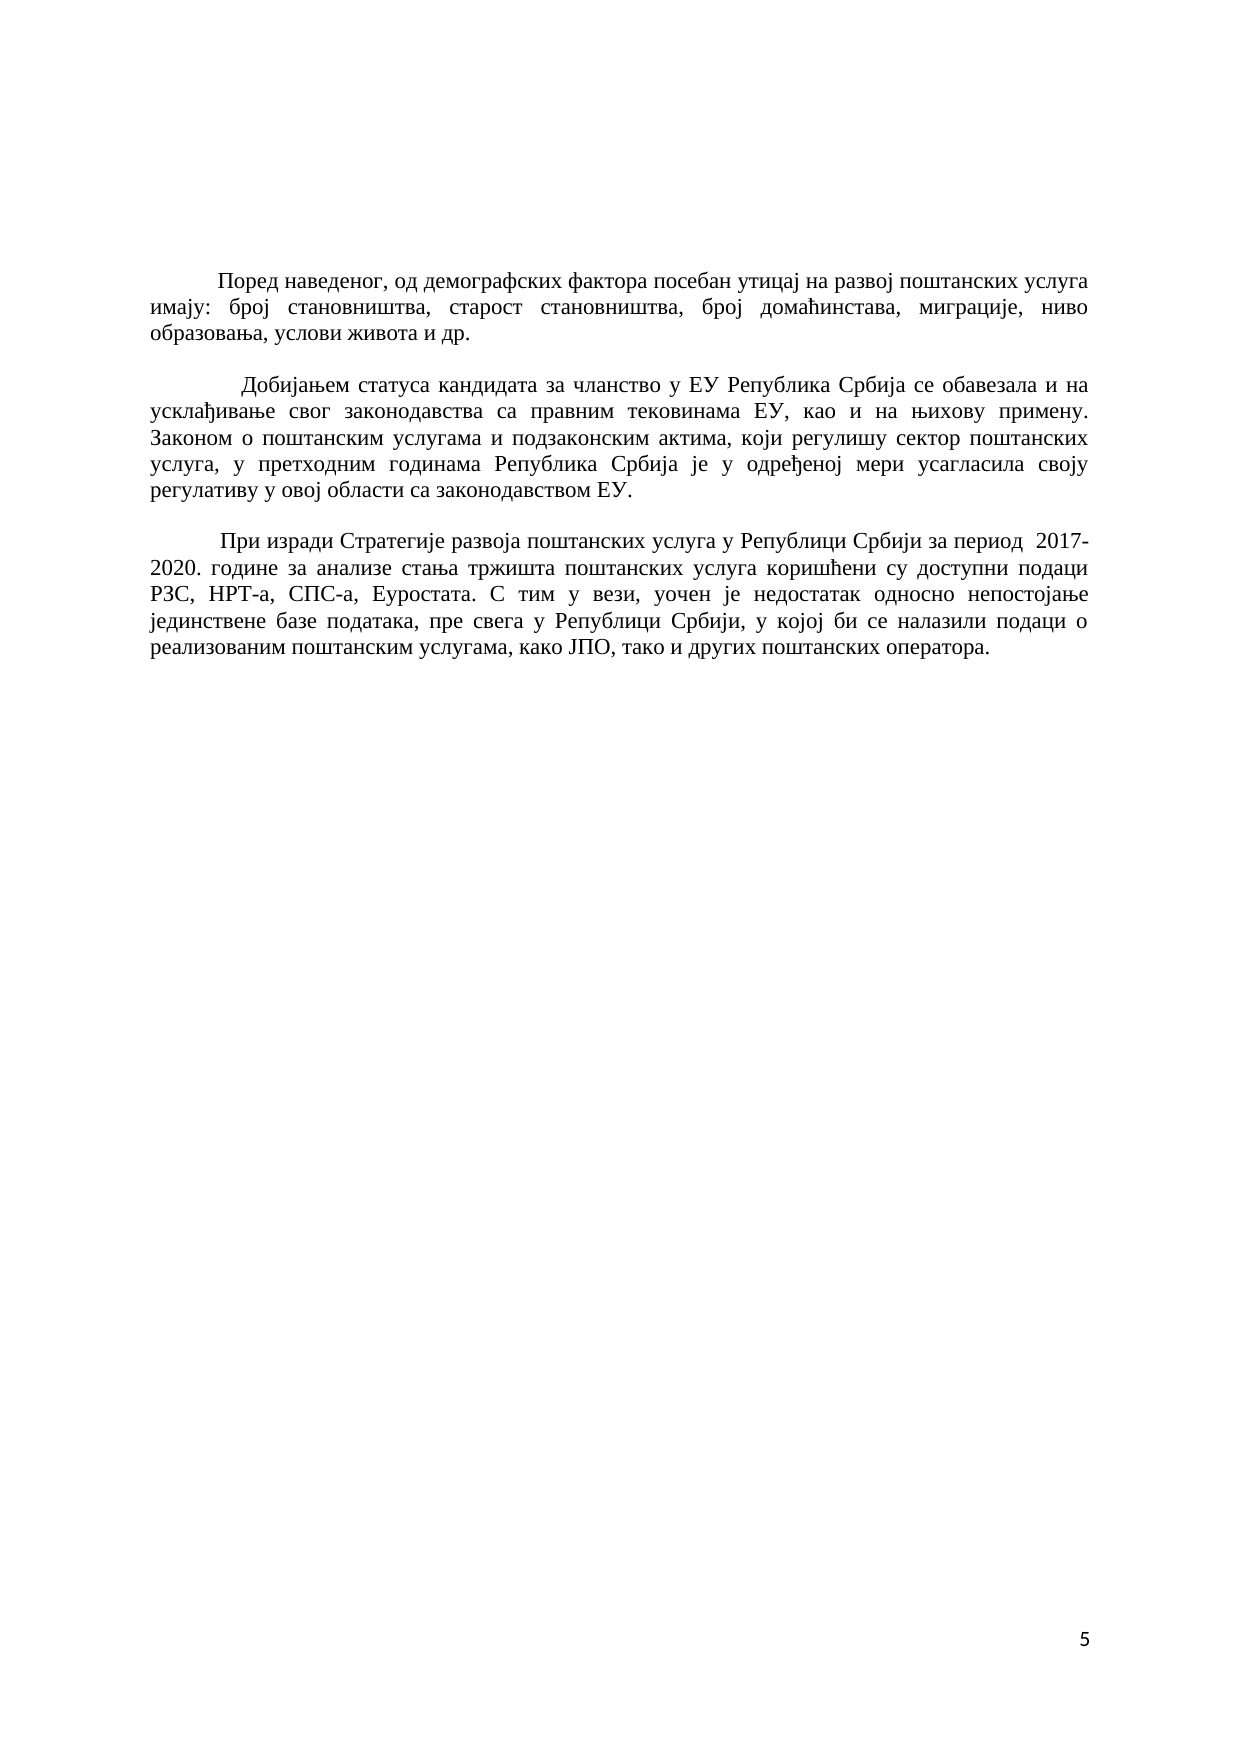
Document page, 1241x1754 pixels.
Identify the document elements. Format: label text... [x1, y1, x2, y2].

text Добијањем статуса кандидата за чланство у ЕУ Република Србија се обавезала и на усклађивање свог законодавства са правним тековинама ЕУ, као и на њихову примену. Законом о поштанским услугама и подзаконским актима, који регулишу сектор поштанских услуга, у претходним годинама Република Србија је у одређеној мери усагласила своју регулативу у овој области са законодавством ЕУ. [150, 371, 1090, 503]
text При изради Стратегије развоја поштанских услуга у Републици Србији за период 2017-2020. године за анализе стања тржишта поштанских услуга коришћени су доступни подаци РЗС, НРТ-а, СПС-а, Еуростата. С тим у вези, уочен је недостатак односно непостојање јединствене базе података, пре свега у Републици Србији, у којој би се налазили подаци о реализованим поштанским услугама, како ЈПО, тако и других поштанских оператора. [150, 528, 1090, 659]
text Поред наведеног, од демографских фактора посебан утицај на развој поштанских услуга имају: број становништва, старост становништва, број домаћинстава, миграције, ниво образовања, услови живота и др. [150, 267, 1090, 346]
